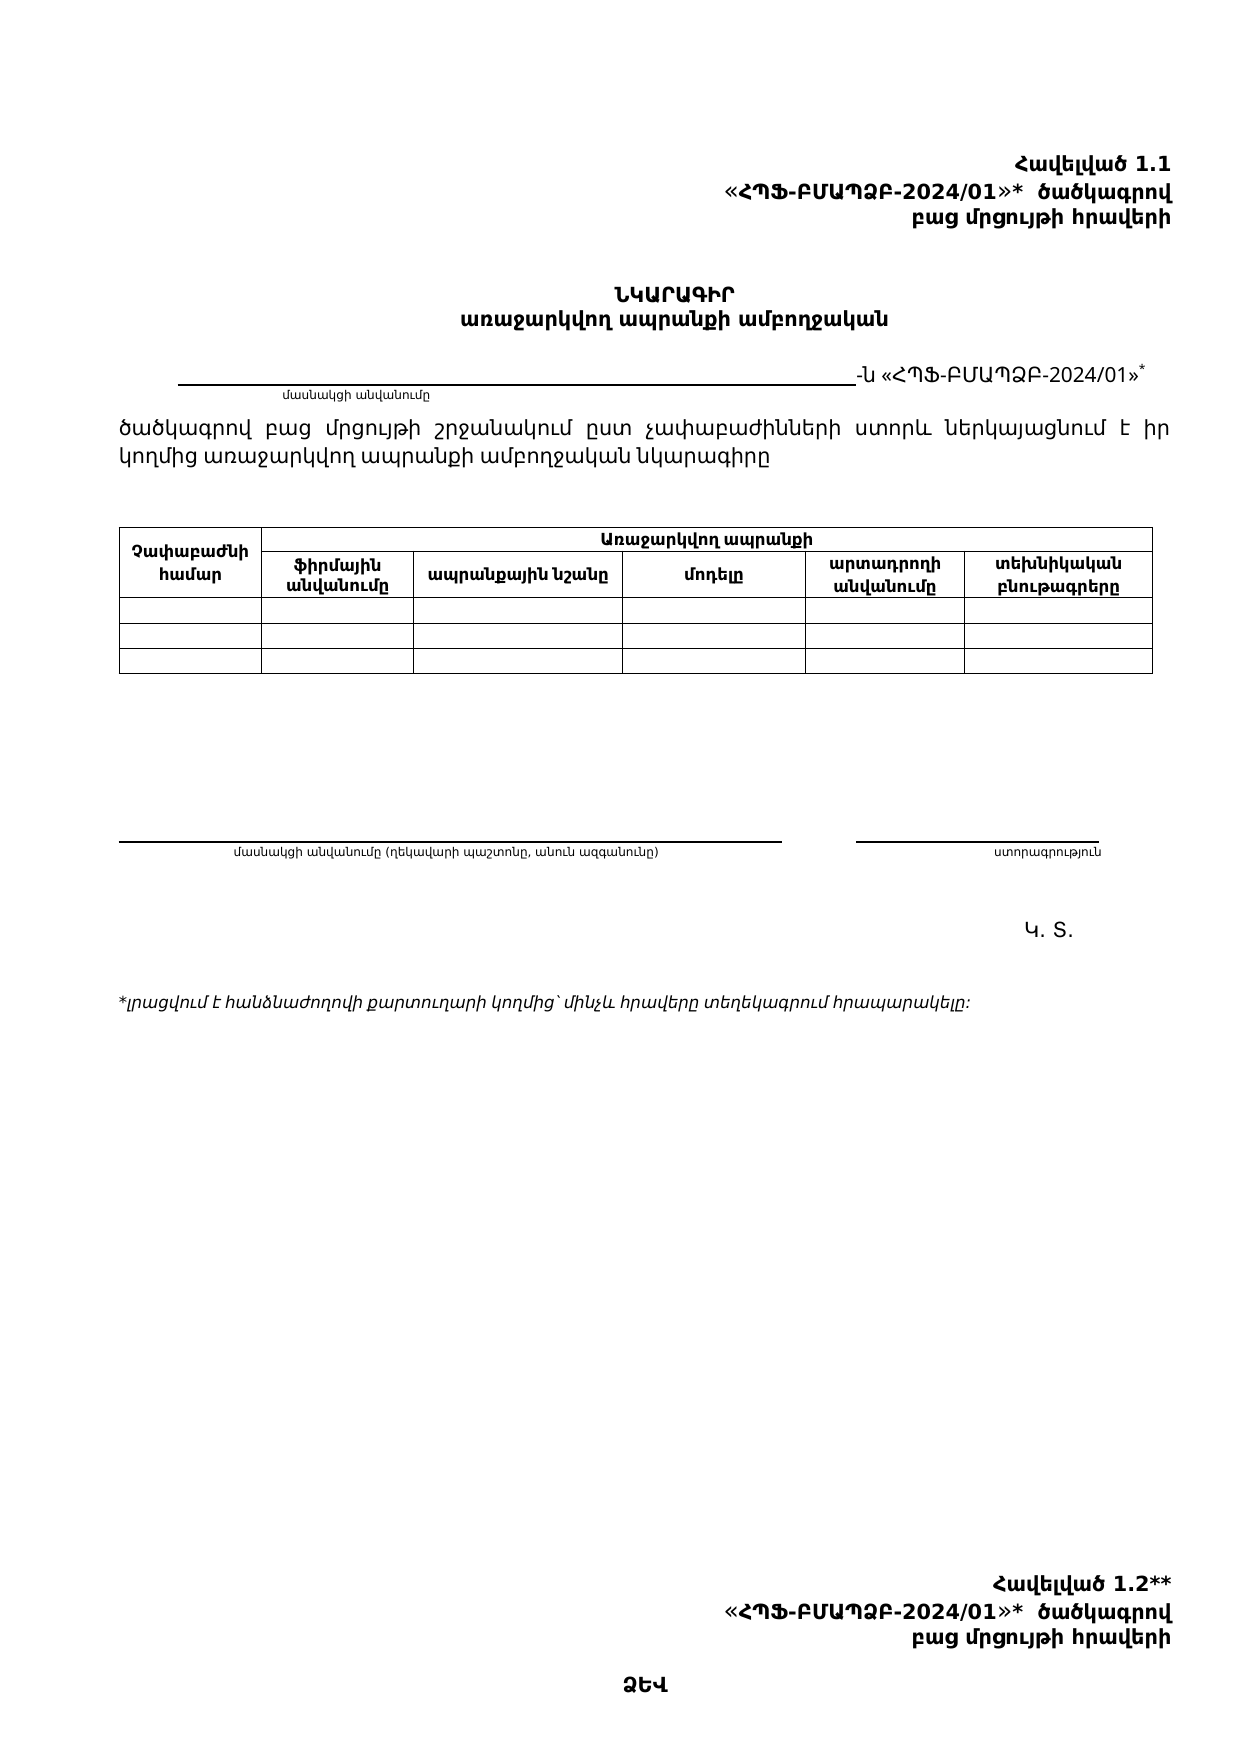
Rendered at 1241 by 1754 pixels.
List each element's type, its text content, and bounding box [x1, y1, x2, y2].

table_cell տեխնիկական բնութագրերը [965, 552, 1152, 597]
subtitle առաջարկվող ապրանքի ամբողջական [118, 307, 1171, 332]
table_cell [806, 649, 964, 673]
table_cell [414, 624, 622, 648]
table_cell [120, 598, 261, 622]
table_cell [262, 598, 413, 622]
table_cell [262, 624, 413, 648]
table_cell [806, 598, 964, 622]
table_header Չափաբաժնի համար [120, 528, 261, 597]
table_cell մոդելը [623, 552, 805, 597]
text *լրացվում է հանձնաժողովի քարտուղարի կողմից` մինչև հրավերը տեղեկագրում հրապարակելը: [118, 991, 1171, 1013]
table_cell ֆիրմային անվանումը [262, 552, 413, 597]
text «ՀՊՖ-ԲՄԱՊՁԲ-2024/01»* ծածկագրով [118, 176, 1171, 205]
table_cell [623, 649, 805, 673]
subtitle ՆԿԱՐԱԳԻՐ [118, 283, 1171, 307]
text ՁԵՎ [118, 1673, 1171, 1698]
table_cell [262, 649, 413, 673]
text բաց մրցույթի հրավերի [118, 1625, 1171, 1649]
table_cell ապրանքային նշանը [414, 552, 622, 597]
table_cell [965, 649, 1152, 673]
table_cell [965, 624, 1152, 648]
table_cell արտադրողի անվանումը [806, 552, 964, 597]
table_cell [120, 649, 261, 673]
text -ն «ՀՊՖ-ԲՄԱՊՁԲ-2024/01»* [118, 360, 1171, 388]
text մասնակցի անվանումը (ղեկավարի պաշտոնը, անուն ազգանունը) ստորագրություն [118, 845, 1171, 869]
table_cell [414, 649, 622, 673]
subtitle Հավելված 1.1 [118, 152, 1171, 176]
text «ՀՊՖ-ԲՄԱՊՁԲ-2024/01»* ծածկագրով [118, 1596, 1171, 1625]
table_cell [965, 598, 1152, 622]
table_cell [120, 624, 261, 648]
subtitle Հավելված 1.2** [118, 1572, 1171, 1596]
table_cell [414, 598, 622, 622]
text մասնակցի անվանումը [118, 388, 1171, 413]
text ծածկագրով բաց մրցույթի շրջանակում ըստ չափաբաժինների ստորև ներկայացնում է իր կողմից առաջարկվող ապրանքի ամբողջական նկարագիրը [118, 413, 1171, 470]
table_header Առաջարկվող ապրանքի [262, 528, 1152, 551]
text բաց մրցույթի հրավերի [118, 205, 1171, 230]
table_cell [806, 624, 964, 648]
table_cell [623, 598, 805, 622]
text Կ. Տ. [118, 918, 1171, 942]
table_cell [623, 624, 805, 648]
